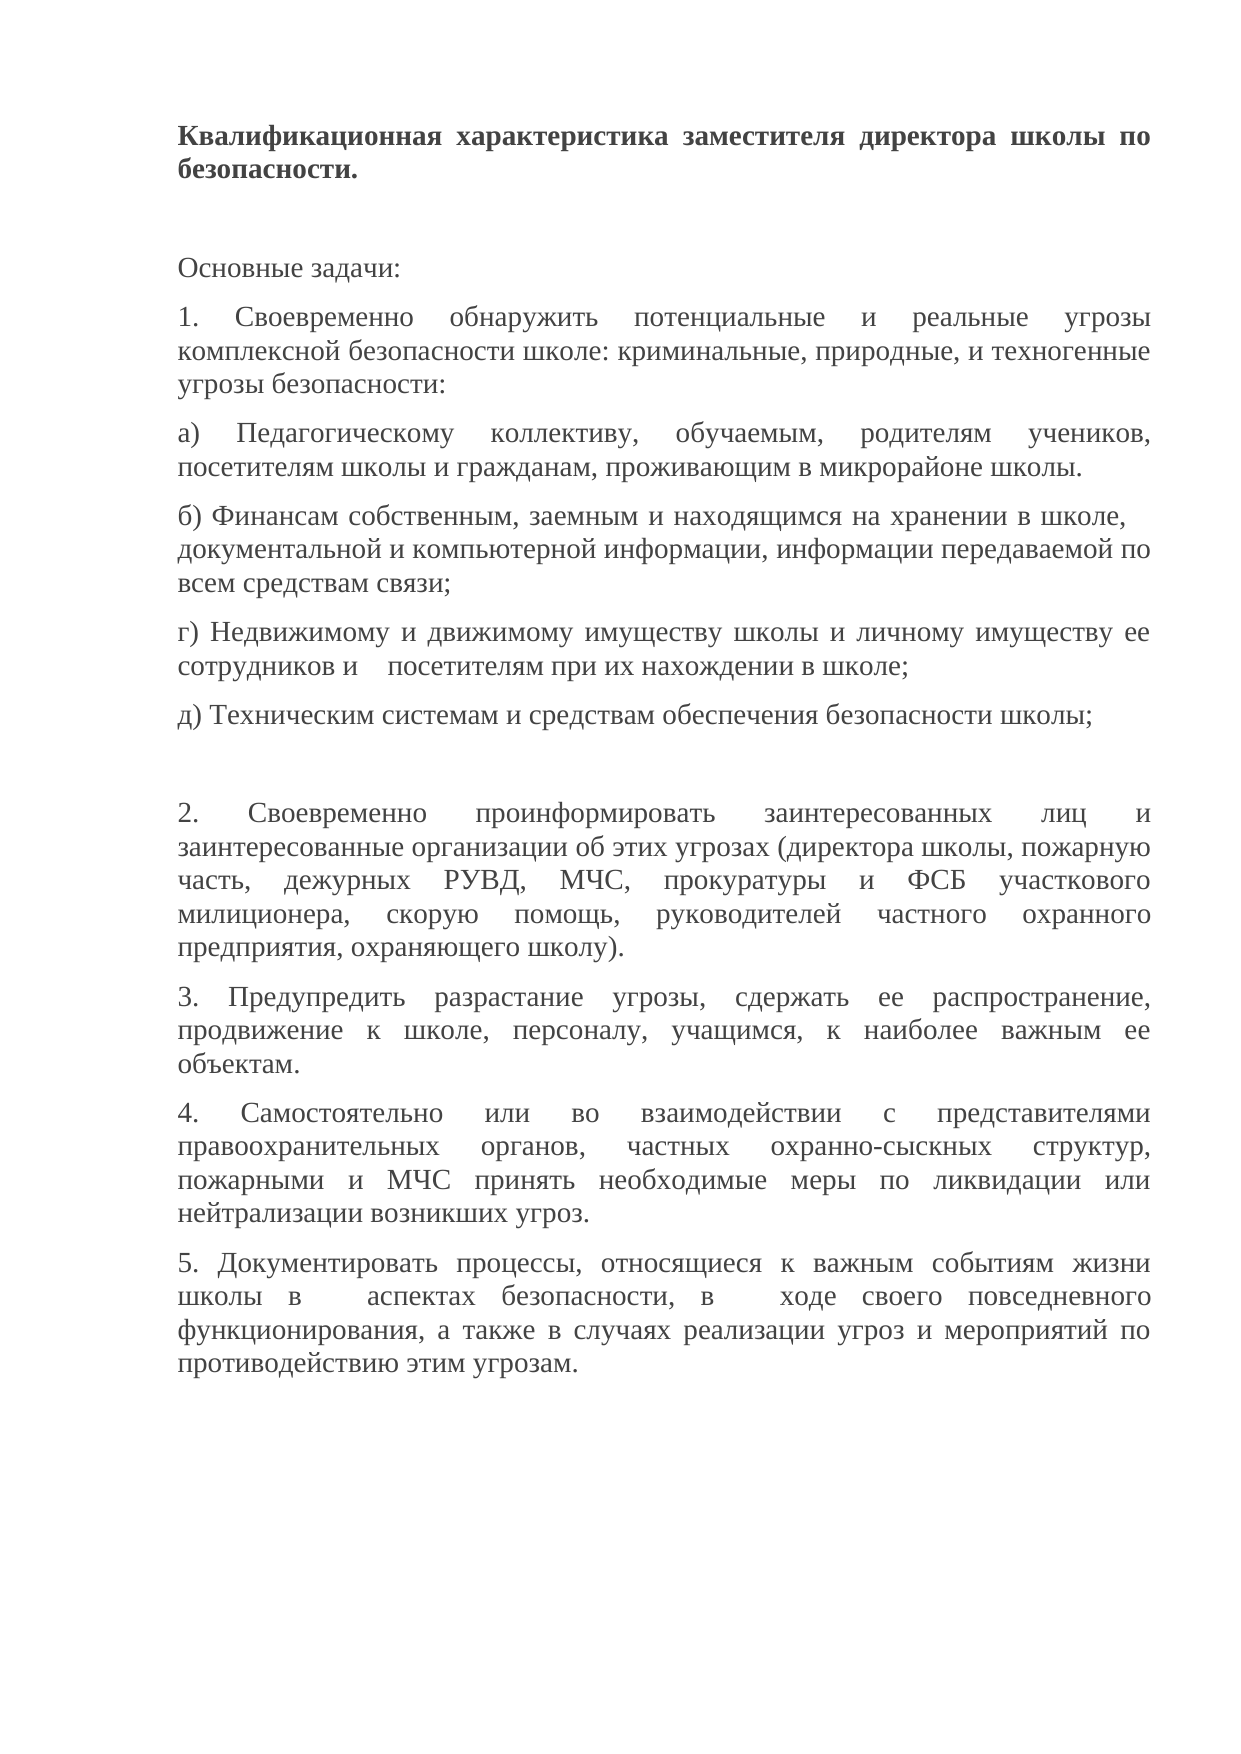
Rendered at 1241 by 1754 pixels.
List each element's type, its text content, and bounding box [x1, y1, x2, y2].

text 3. Предупредить разрастание угрозы, сдержать ее распространение, продвижение к школе, персоналу, учащимся, к наиболее важным ее объектам. [177, 979, 1152, 1079]
text а) Педагогическому коллективу, обучаемым, родителям учеников, посетителям школы и гражданам, проживающим в микрорайоне школы. [177, 415, 1152, 482]
text б) Финансам собственным, заемным и находящимся на хранении в школе, документальной и компьютерной информации, информации передаваемой по всем средствам связи; [177, 498, 1152, 599]
text 2. Своевременно проинформировать заинтересованных лиц и заинтересованные организации об этих угрозах (директора школы, пожарную часть, дежурных РУВД, МЧС, прокуратуры и ФСБ участкового милиционера, скорую помощь, руководителей частного охранного предприятия, охраняющего школу). [177, 795, 1152, 963]
text Основные задачи: [177, 250, 1152, 283]
text Квалификационная характеристика заместителя директора школы по безопасности. [177, 118, 1152, 185]
text 4. Самостоятельно или во взаимодействии с представителями правоохранительных органов, частных охранно-сыскных структур, пожарными и МЧС принять необходимые меры по ликвидации или нейтрализации возникших угроз. [177, 1095, 1152, 1229]
text г) Недвижимому и движимому имуществу школы и личному имуществу ее сотрудников и посетителям при их нахождении в школе; [177, 614, 1152, 681]
text 5. Документировать процессы, относящиеся к важным событиям жизни школы в аспектах безопасности, в ходе своего повседневного функционирования, а также в случаях реализации угроз и мероприятий по противодействию этим угрозам. [177, 1245, 1152, 1379]
text 1. Своевременно обнаружить потенциальные и реальные угрозы комплексной безопасности школе: криминальные, природные, и техногенные угрозы безопасности: [177, 299, 1152, 400]
text д) Техническим системам и средствам обеспечения безопасности школы; [177, 697, 1152, 731]
